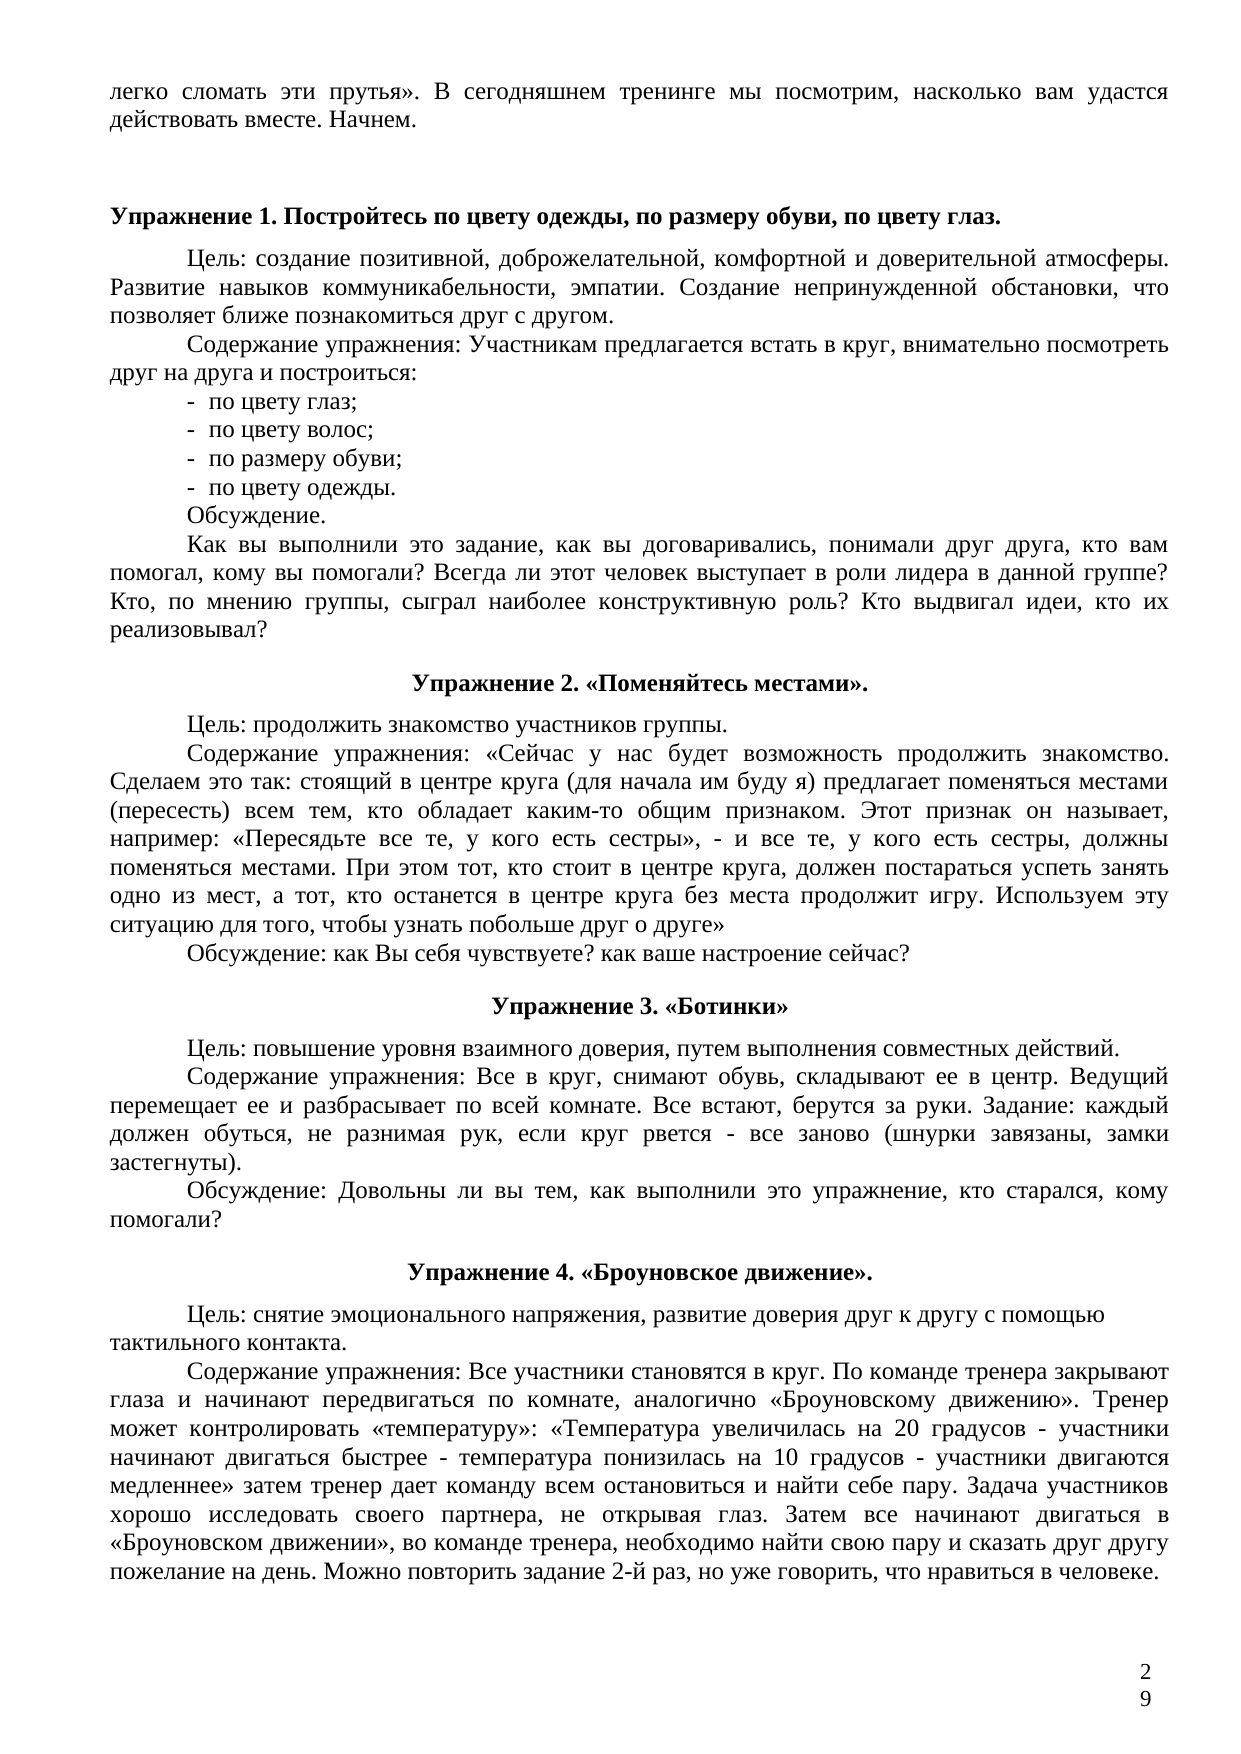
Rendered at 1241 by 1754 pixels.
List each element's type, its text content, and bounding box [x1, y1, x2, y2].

text Цель: создание позитивной, доброжелательной, комфортной и доверительной атмосферы. Развитие навыков коммуникабельности, эмпатии. Создание непринужденной обстановки, что позволяет ближе познакомиться друг с другом. [109, 244, 1170, 329]
text Упражнение 1. Постройтесь по цвету одежды, по размеру обуви, по цвету глаз. [109, 201, 1170, 230]
list по цвету глаз; [109, 387, 1170, 415]
list по цвету одежды. [109, 472, 1170, 501]
text Цель: снятие эмоционального напряжения, развитие доверия друг к другу с помощью тактильного контакта. [109, 1299, 1170, 1357]
list по цвету волос; [109, 415, 1170, 444]
text Обсуждение: Довольны ли вы тем, как выполнили это упражнение, кто старался, кому помогали? [109, 1176, 1170, 1233]
text Обсуждение: как Вы себя чувствуете? как ваше настроение сейчас? [109, 938, 1170, 967]
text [109, 76, 1170, 133]
text Упражнение 4. «Броуновское движение». [109, 1257, 1170, 1287]
text Обсуждение. [109, 501, 1170, 529]
text Содержание упражнения: Все в круг, снимают обувь, складывают ее в центр. Ведущий перемещает ее и разбрасывает по всей комнате. Все встают, берутся за руки. Задание: каждый должен обуться, не разнимая рук, если круг рвется - все заново (шнурки завязаны, замки застегнуты). [109, 1062, 1170, 1176]
text Содержание упражнения: Все участники становятся в круг. По команде тренера закрывают глаза и начинают передвигаться по комнате, аналогично «Броуновскому движению». Тренер может контролировать «температуру»: «Температура увеличилась на 20 градусов - участники начинают двигаться быстрее - температура понизилась на 10 градусов - участники двигаются медленнее» затем тренер дает команду всем остановиться и найти себе пару. Задача участников хорошо исследовать своего партнера, не открывая глаз. Затем все начинают двигаться в «Броуновском движении», во команде тренера, необходимо найти свою пару и сказать друг другу пожелание на день. Можно повторить задание 2-й раз, но уже говорить, что нравиться в человеке. [109, 1357, 1170, 1585]
text Содержание упражнения: «Сейчас у нас будет возможность продолжить знакомство. Сделаем это так: стоящий в центре круга (для начала им буду я) предлагает поменяться местами (пересесть) всем тем, кто обладает каким-то общим признаком. Этот признак он называет, например: «Пересядьте все те, у кого есть сестры», - и все те, у кого есть сестры, должны поменяться местами. При этом тот, кто стоит в центре круга, должен постараться успеть занять одно из мест, а тот, кто останется в центре круга без места продолжит игру. Используем эту ситуацию для того, чтобы узнать побольше друг о друге» [109, 738, 1170, 938]
text Как вы выполнили это задание, как вы договаривались, понимали друг друга, кто вам помогал, кому вы помогали? Всегда ли этот человек выступает в роли лидера в данной группе? Кто, по мнению группы, сыграл наиболее конструктивную роль? Кто выдвигал идеи, кто их реализовывал? [109, 529, 1170, 643]
text Цель: продолжить знакомство участников группы. [109, 710, 1170, 738]
text Упражнение 3. «Ботинки» [109, 991, 1170, 1020]
text Содержание упражнения: Участникам предлагается встать в круг, внимательно посмотреть друг на друга и построиться: [109, 329, 1170, 387]
text Упражнение 2. «Поменяйтесь местами». [109, 668, 1170, 697]
text Цель: повышение уровня взаимного доверия, путем выполнения совместных действий. [109, 1033, 1170, 1062]
list по размеру обуви; [109, 444, 1170, 472]
